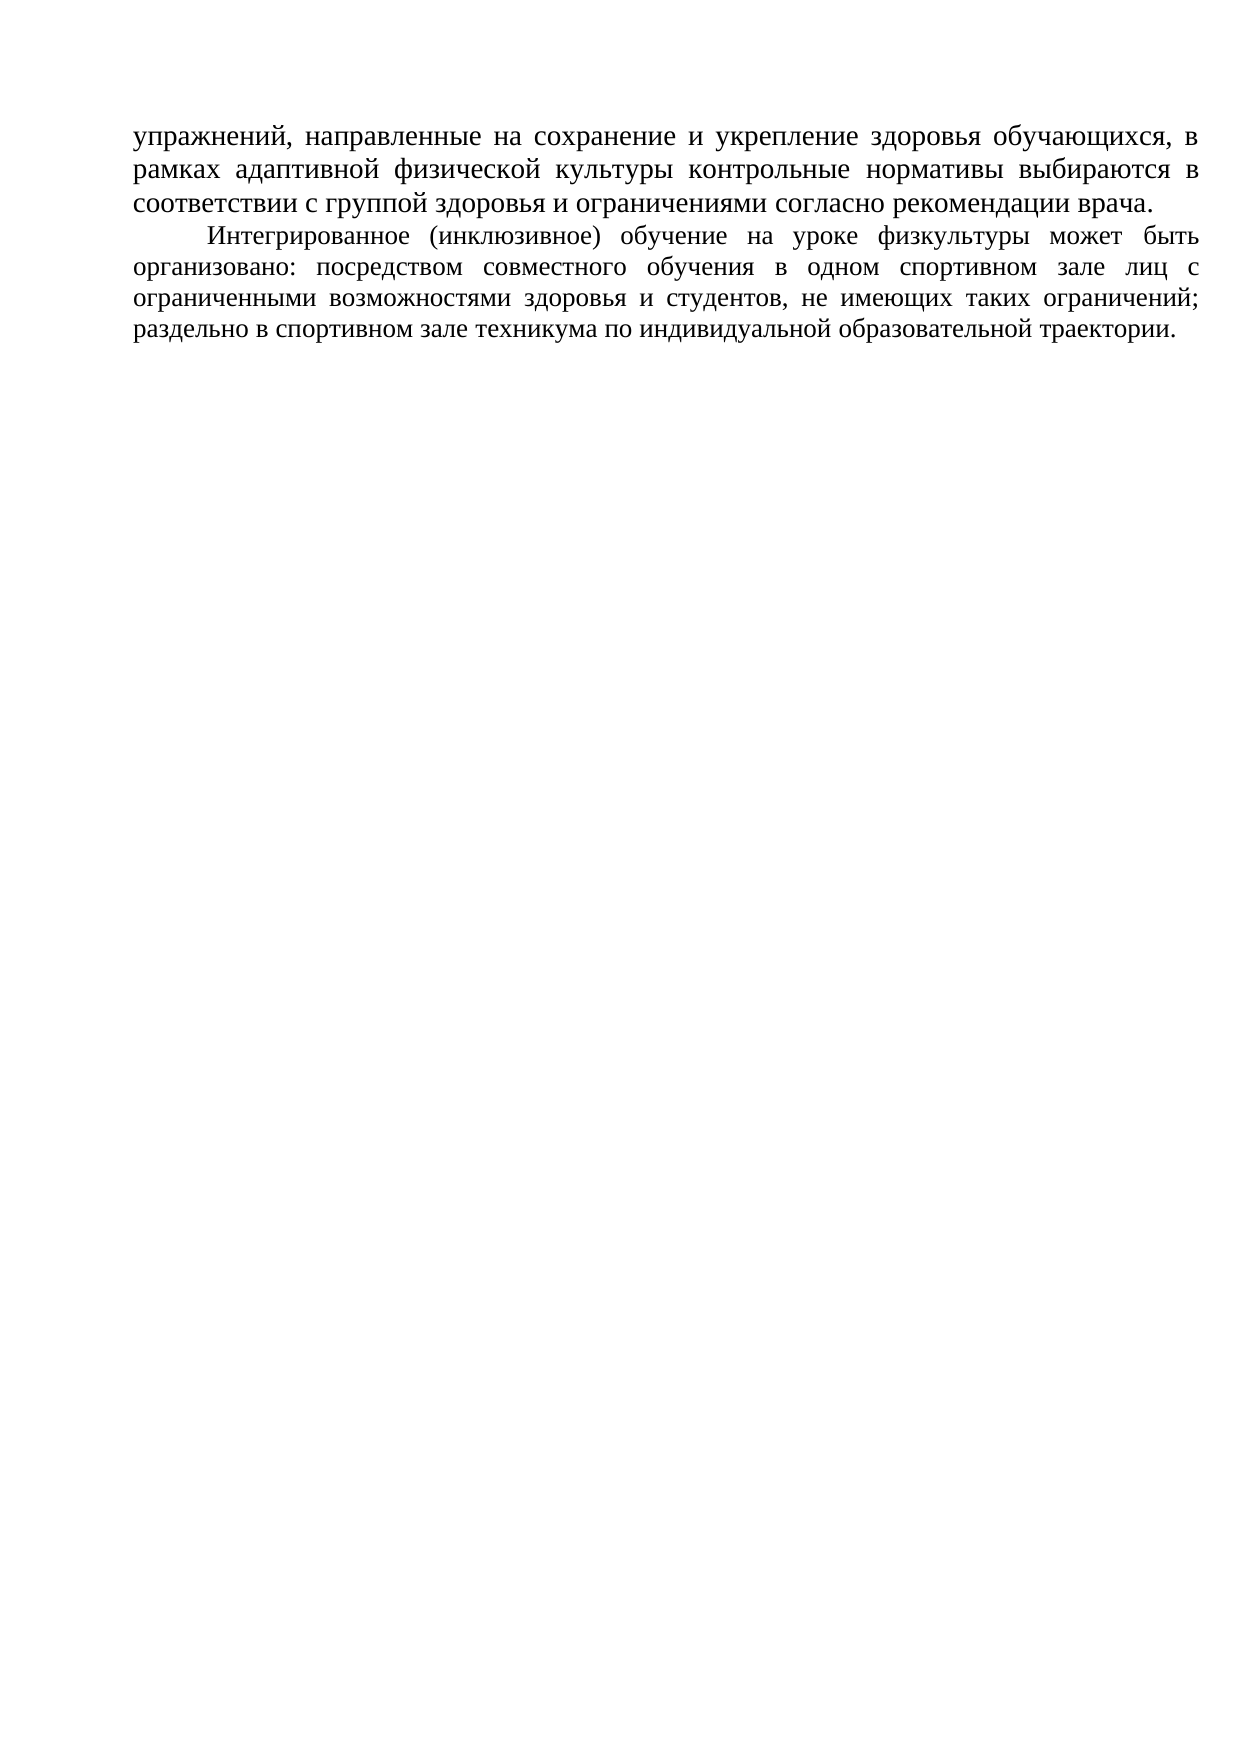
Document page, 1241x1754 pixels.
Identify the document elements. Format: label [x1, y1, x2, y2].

table_cell [133, 118, 1199, 343]
